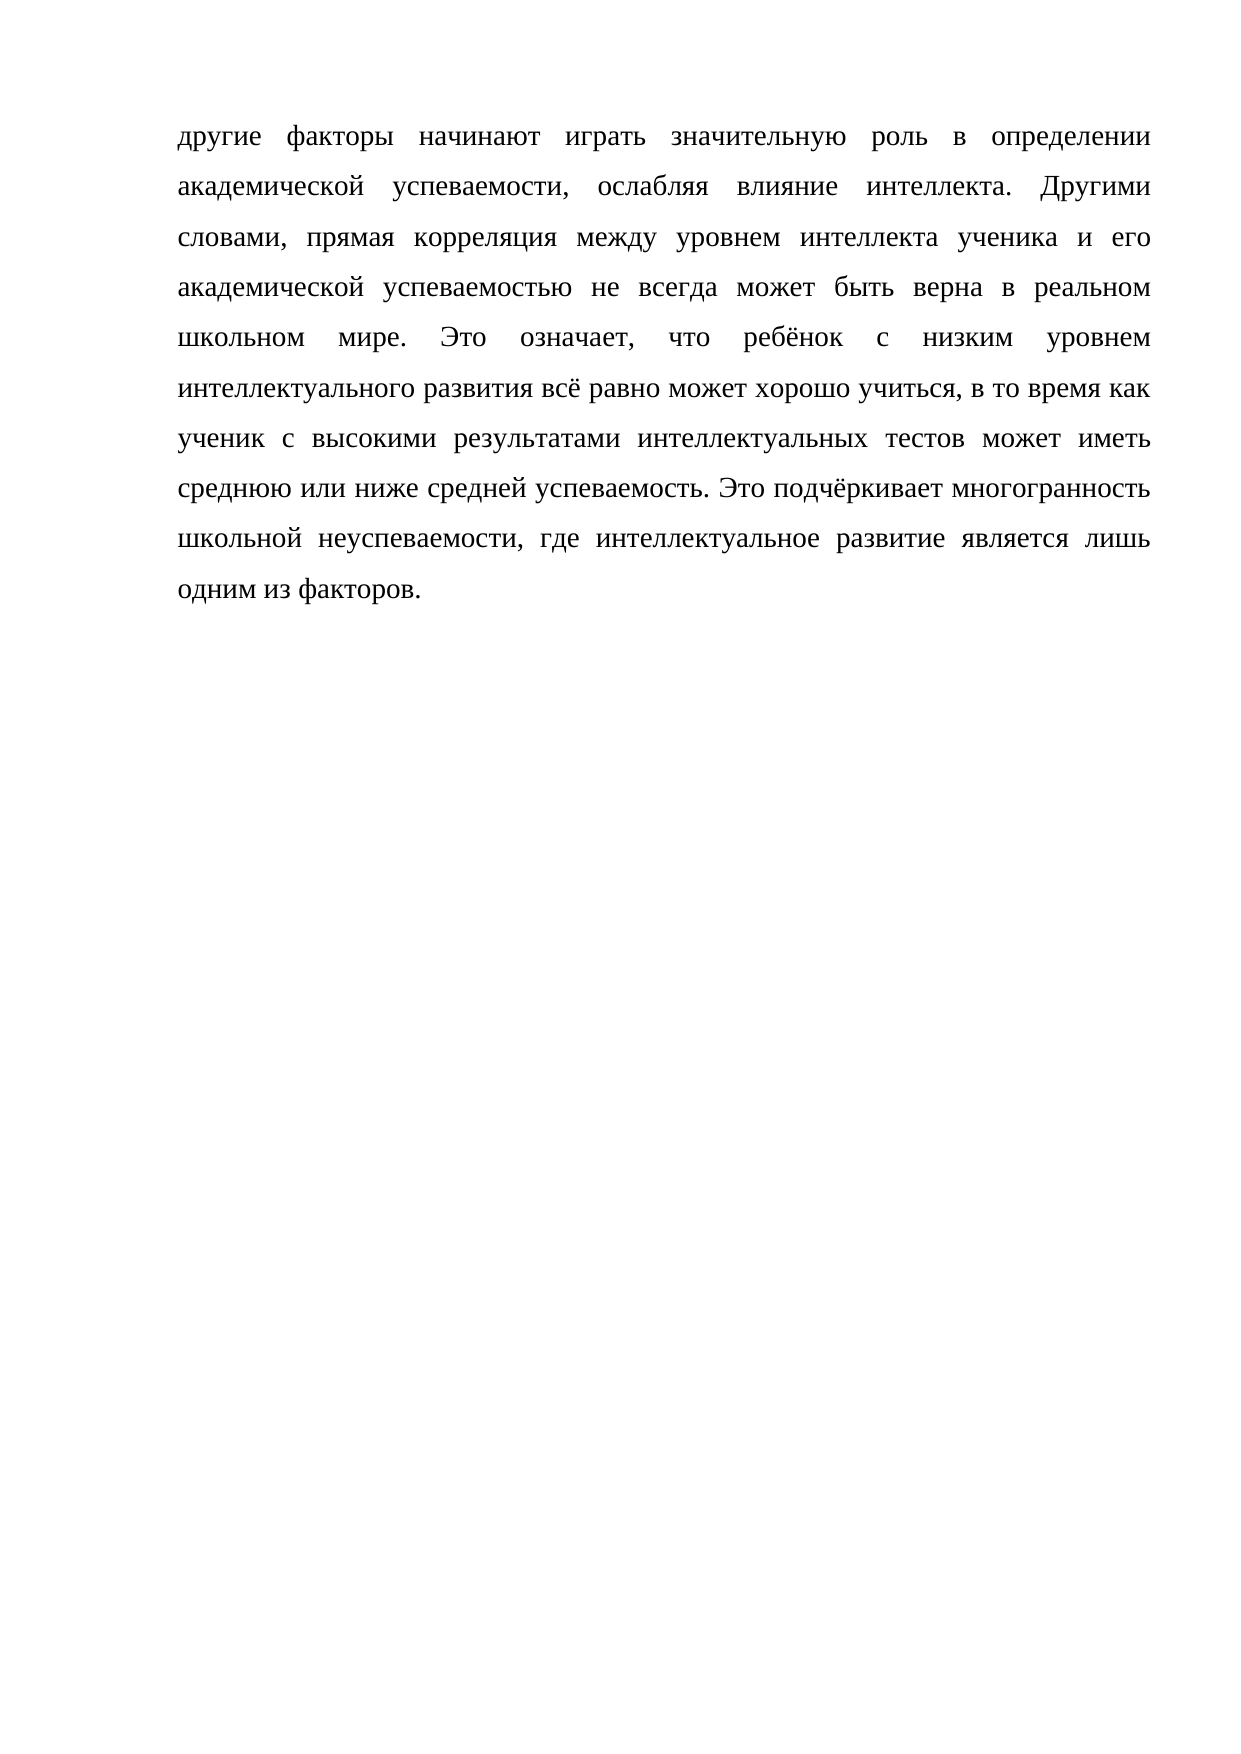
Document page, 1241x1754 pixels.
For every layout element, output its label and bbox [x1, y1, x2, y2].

text [177, 118, 1152, 604]
